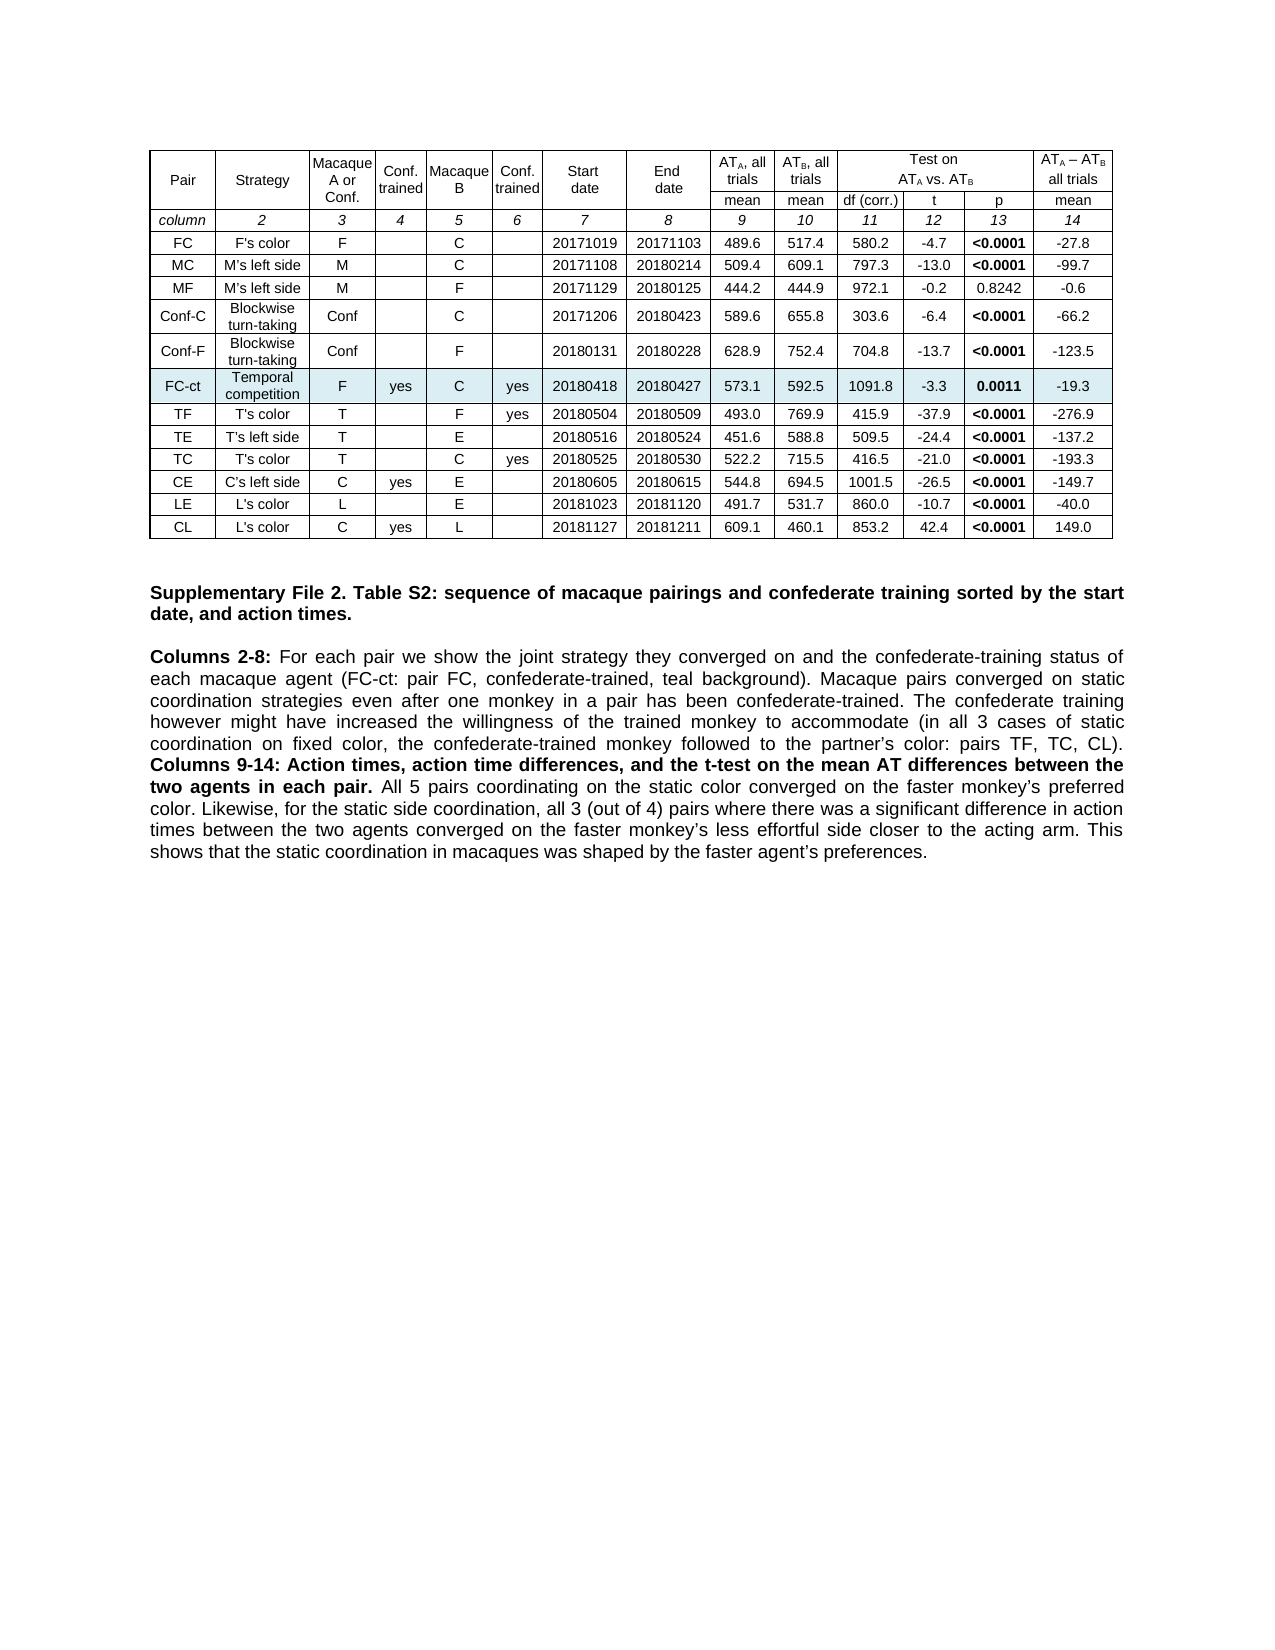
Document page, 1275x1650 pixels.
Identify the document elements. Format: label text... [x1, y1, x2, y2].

table_cell column [151, 210, 215, 231]
table_cell 544.8 [711, 471, 774, 492]
table_cell T [310, 404, 375, 425]
table_cell 12 [904, 210, 964, 231]
table_cell 20171129 [543, 277, 626, 299]
table_cell <0.0001 [965, 426, 1033, 447]
table_cell [376, 255, 426, 276]
table_cell [493, 426, 542, 447]
table_cell [493, 277, 542, 299]
table_cell 509.5 [838, 426, 903, 447]
table_cell -6.4 [904, 300, 964, 333]
table_cell M [310, 255, 375, 276]
table_cell 20180427 [627, 369, 710, 402]
table_cell -13.0 [904, 255, 964, 276]
table_cell 149.0 [1034, 516, 1112, 537]
table_cell FC [151, 232, 215, 254]
table_cell [376, 494, 426, 515]
table_cell 1091.8 [838, 369, 903, 402]
table_cell 522.2 [711, 449, 774, 470]
table_cell 444.9 [775, 277, 837, 299]
table_cell F [427, 334, 492, 368]
text Columns 2-8: For each pair we show the joint strategy they converged on and the confederate-training status of each macaque agent (FC-ct: pair FC, confederate-trained, teal background). Macaque pairs converged on static coordination strategies even after one monkey in a pair has been confederate-trained. The confederate training however might have increased the willingness of the trained monkey to accommodate (in all 3 cases of static coordination on fixed color, the confederate-trained monkey followed to the partner’s color: pairs TF, TC, CL). Columns 9-14: Action times, action time differences, and the t-test on the mean AT differences between the two agents in each pair. All 5 pairs coordinating on the static color converged on the faster monkey’s preferred color. Likewise, for the static side coordination, all 3 (out of 4) pairs where there was a significant difference in action times between the two agents converged on the faster monkey’s less effortful side closer to the acting arm. This shows that the static coordination in macaques was shaped by the faster agent’s preferences. [150, 646, 1125, 862]
table_cell 20180131 [543, 334, 626, 368]
table_cell <0.0001 [965, 516, 1033, 537]
table_cell -66.2 [1034, 300, 1112, 333]
table_cell t [904, 192, 964, 209]
table_cell TF [151, 404, 215, 425]
table_cell E [427, 494, 492, 515]
table_cell 2 [216, 210, 309, 231]
table_cell yes [376, 516, 426, 537]
table_cell 592.5 [775, 369, 837, 402]
table_cell 20180525 [543, 449, 626, 470]
table_cell p [965, 192, 1033, 209]
table_cell -4.7 [904, 232, 964, 254]
table_cell F [427, 404, 492, 425]
table_cell [376, 404, 426, 425]
table_cell -27.8 [1034, 232, 1112, 254]
table_cell yes [493, 404, 542, 425]
table_cell 20180524 [627, 426, 710, 447]
table_cell M [310, 277, 375, 299]
table_cell [376, 426, 426, 447]
table_cell 42.4 [904, 516, 964, 537]
table_cell mean [711, 192, 774, 209]
table_cell yes [376, 471, 426, 492]
table_header Macaque A or Conf. [310, 151, 375, 209]
text Supplementary File 2. Table S2: sequence of macaque pairings and confederate training sorted by the start date, and action times. [150, 582, 1125, 625]
table_cell <0.0001 [965, 449, 1033, 470]
table_cell Conf [310, 300, 375, 333]
table_cell -99.7 [1034, 255, 1112, 276]
table_header ATB, all trials [775, 151, 837, 191]
table_cell [493, 232, 542, 254]
table_header Strategy [216, 151, 309, 209]
table_cell yes [376, 369, 426, 402]
table_cell 20180214 [627, 255, 710, 276]
table_cell 13 [965, 210, 1033, 231]
table_cell 694.5 [775, 471, 837, 492]
table_cell -21.0 [904, 449, 964, 470]
table_cell M’s left side [216, 255, 309, 276]
table_cell 20180504 [543, 404, 626, 425]
table_cell [493, 471, 542, 492]
table_cell 493.0 [711, 404, 774, 425]
table_cell [493, 300, 542, 333]
table_cell CL [151, 516, 215, 537]
table_header Pair [151, 151, 215, 209]
table_cell Temporal competition [216, 369, 309, 402]
table_cell 715.5 [775, 449, 837, 470]
table_cell -13.7 [904, 334, 964, 368]
table_cell 14 [1034, 210, 1112, 231]
table_cell TC [151, 449, 215, 470]
table_cell 704.8 [838, 334, 903, 368]
table_cell [376, 449, 426, 470]
table_cell C’s left side [216, 471, 309, 492]
table_cell Conf [310, 334, 375, 368]
table_cell F [427, 277, 492, 299]
table_cell MC [151, 255, 215, 276]
table_cell 5 [427, 210, 492, 231]
table_cell 8 [627, 210, 710, 231]
table_cell 517.4 [775, 232, 837, 254]
table_cell Conf-C [151, 300, 215, 333]
table_cell 303.6 [838, 300, 903, 333]
table_cell T [310, 426, 375, 447]
table_cell 797.3 [838, 255, 903, 276]
table_cell 609.1 [711, 516, 774, 537]
table_cell 0.8242 [965, 277, 1033, 299]
table_header Test on ATA vs. ATB [838, 151, 1033, 191]
table_cell 10 [775, 210, 837, 231]
table_cell 588.8 [775, 426, 837, 447]
table_cell 451.6 [711, 426, 774, 447]
table_cell -19.3 [1034, 369, 1112, 402]
table_cell 752.4 [775, 334, 837, 368]
table_cell C [310, 516, 375, 537]
table_cell T's color [216, 449, 309, 470]
table_cell -123.5 [1034, 334, 1112, 368]
table_cell -149.7 [1034, 471, 1112, 492]
table_cell <0.0001 [965, 471, 1033, 492]
table_cell 6 [493, 210, 542, 231]
table_cell -3.3 [904, 369, 964, 402]
table_cell 20171108 [543, 255, 626, 276]
table_cell F [310, 369, 375, 402]
table_cell T [310, 449, 375, 470]
table_cell C [310, 471, 375, 492]
table_cell L [310, 494, 375, 515]
table_cell 573.1 [711, 369, 774, 402]
table_cell 20180423 [627, 300, 710, 333]
table_cell 4 [376, 210, 426, 231]
table_cell LE [151, 494, 215, 515]
table_cell 853.2 [838, 516, 903, 537]
table_cell 9 [711, 210, 774, 231]
table_header Conf. trained [376, 151, 426, 209]
table_cell 11 [838, 210, 903, 231]
table_cell MF [151, 277, 215, 299]
table_cell 444.2 [711, 277, 774, 299]
table_cell -26.5 [904, 471, 964, 492]
table_cell <0.0001 [965, 300, 1033, 333]
table_cell -0.2 [904, 277, 964, 299]
table_cell F's color [216, 232, 309, 254]
table_cell C [427, 449, 492, 470]
table_cell 20180125 [627, 277, 710, 299]
table_cell 509.4 [711, 255, 774, 276]
table_cell 609.1 [775, 255, 837, 276]
table_cell 972.1 [838, 277, 903, 299]
table_header Macaque B [427, 151, 492, 209]
table_cell <0.0001 [965, 494, 1033, 515]
table_cell 860.0 [838, 494, 903, 515]
table_cell mean [775, 192, 837, 209]
table_cell Blockwise turn-taking [216, 300, 309, 333]
table_cell L [427, 516, 492, 537]
table_cell F [310, 232, 375, 254]
table_cell -193.3 [1034, 449, 1112, 470]
table_cell C [427, 300, 492, 333]
table_cell -37.9 [904, 404, 964, 425]
table_cell -0.6 [1034, 277, 1112, 299]
table_cell T's color [216, 404, 309, 425]
table_cell 20180605 [543, 471, 626, 492]
table_cell 20181211 [627, 516, 710, 537]
table_header Start date [543, 151, 626, 209]
table_cell C [427, 255, 492, 276]
table_cell <0.0001 [965, 404, 1033, 425]
table_cell L's color [216, 494, 309, 515]
table_cell [376, 334, 426, 368]
table_cell E [427, 426, 492, 447]
table_cell 489.6 [711, 232, 774, 254]
table_cell -276.9 [1034, 404, 1112, 425]
table_cell 20171206 [543, 300, 626, 333]
table_cell [376, 232, 426, 254]
table_cell T’s left side [216, 426, 309, 447]
table_cell 769.9 [775, 404, 837, 425]
table_cell [493, 255, 542, 276]
table_cell 20181120 [627, 494, 710, 515]
table_cell 655.8 [775, 300, 837, 333]
table_cell 20180509 [627, 404, 710, 425]
table_cell mean [1034, 192, 1112, 209]
table_cell 0.0011 [965, 369, 1033, 402]
table_cell 3 [310, 210, 375, 231]
table_cell 531.7 [775, 494, 837, 515]
table_cell [493, 494, 542, 515]
table_cell 415.9 [838, 404, 903, 425]
table_cell <0.0001 [965, 334, 1033, 368]
table_cell 20180530 [627, 449, 710, 470]
table_cell E [427, 471, 492, 492]
table_cell 416.5 [838, 449, 903, 470]
table_cell 20181023 [543, 494, 626, 515]
table_cell 20181127 [543, 516, 626, 537]
table_cell 628.9 [711, 334, 774, 368]
table_cell -10.7 [904, 494, 964, 515]
table_cell <0.0001 [965, 255, 1033, 276]
table_cell 20180418 [543, 369, 626, 402]
table_cell FC-ct [151, 369, 215, 402]
table_cell [376, 277, 426, 299]
table_cell [376, 300, 426, 333]
table_cell 20180615 [627, 471, 710, 492]
table_cell 20180516 [543, 426, 626, 447]
table_header End date [627, 151, 710, 209]
table_cell 491.7 [711, 494, 774, 515]
table_cell 7 [543, 210, 626, 231]
table_cell 20171019 [543, 232, 626, 254]
table_cell CE [151, 471, 215, 492]
table_cell 20171103 [627, 232, 710, 254]
table_cell df (corr.) [838, 192, 903, 209]
table_cell L's color [216, 516, 309, 537]
table_cell 589.6 [711, 300, 774, 333]
table_header ATA, all trials [711, 151, 774, 191]
table_cell -40.0 [1034, 494, 1112, 515]
table_cell [493, 516, 542, 537]
table_cell -137.2 [1034, 426, 1112, 447]
table_cell M’s left side [216, 277, 309, 299]
table_cell Blockwise turn-taking [216, 334, 309, 368]
table_header Conf. trained [493, 151, 542, 209]
table_cell C [427, 369, 492, 402]
table_cell 580.2 [838, 232, 903, 254]
table_header ATA – ATB all trials [1034, 151, 1112, 191]
table_cell TE [151, 426, 215, 447]
table_cell -24.4 [904, 426, 964, 447]
table_cell 1001.5 [838, 471, 903, 492]
table_cell C [427, 232, 492, 254]
table_cell yes [493, 449, 542, 470]
table_cell [493, 334, 542, 368]
table_cell <0.0001 [965, 232, 1033, 254]
table_cell 460.1 [775, 516, 837, 537]
table_cell 20180228 [627, 334, 710, 368]
table_cell Conf-F [151, 334, 215, 368]
table_cell yes [493, 369, 542, 402]
